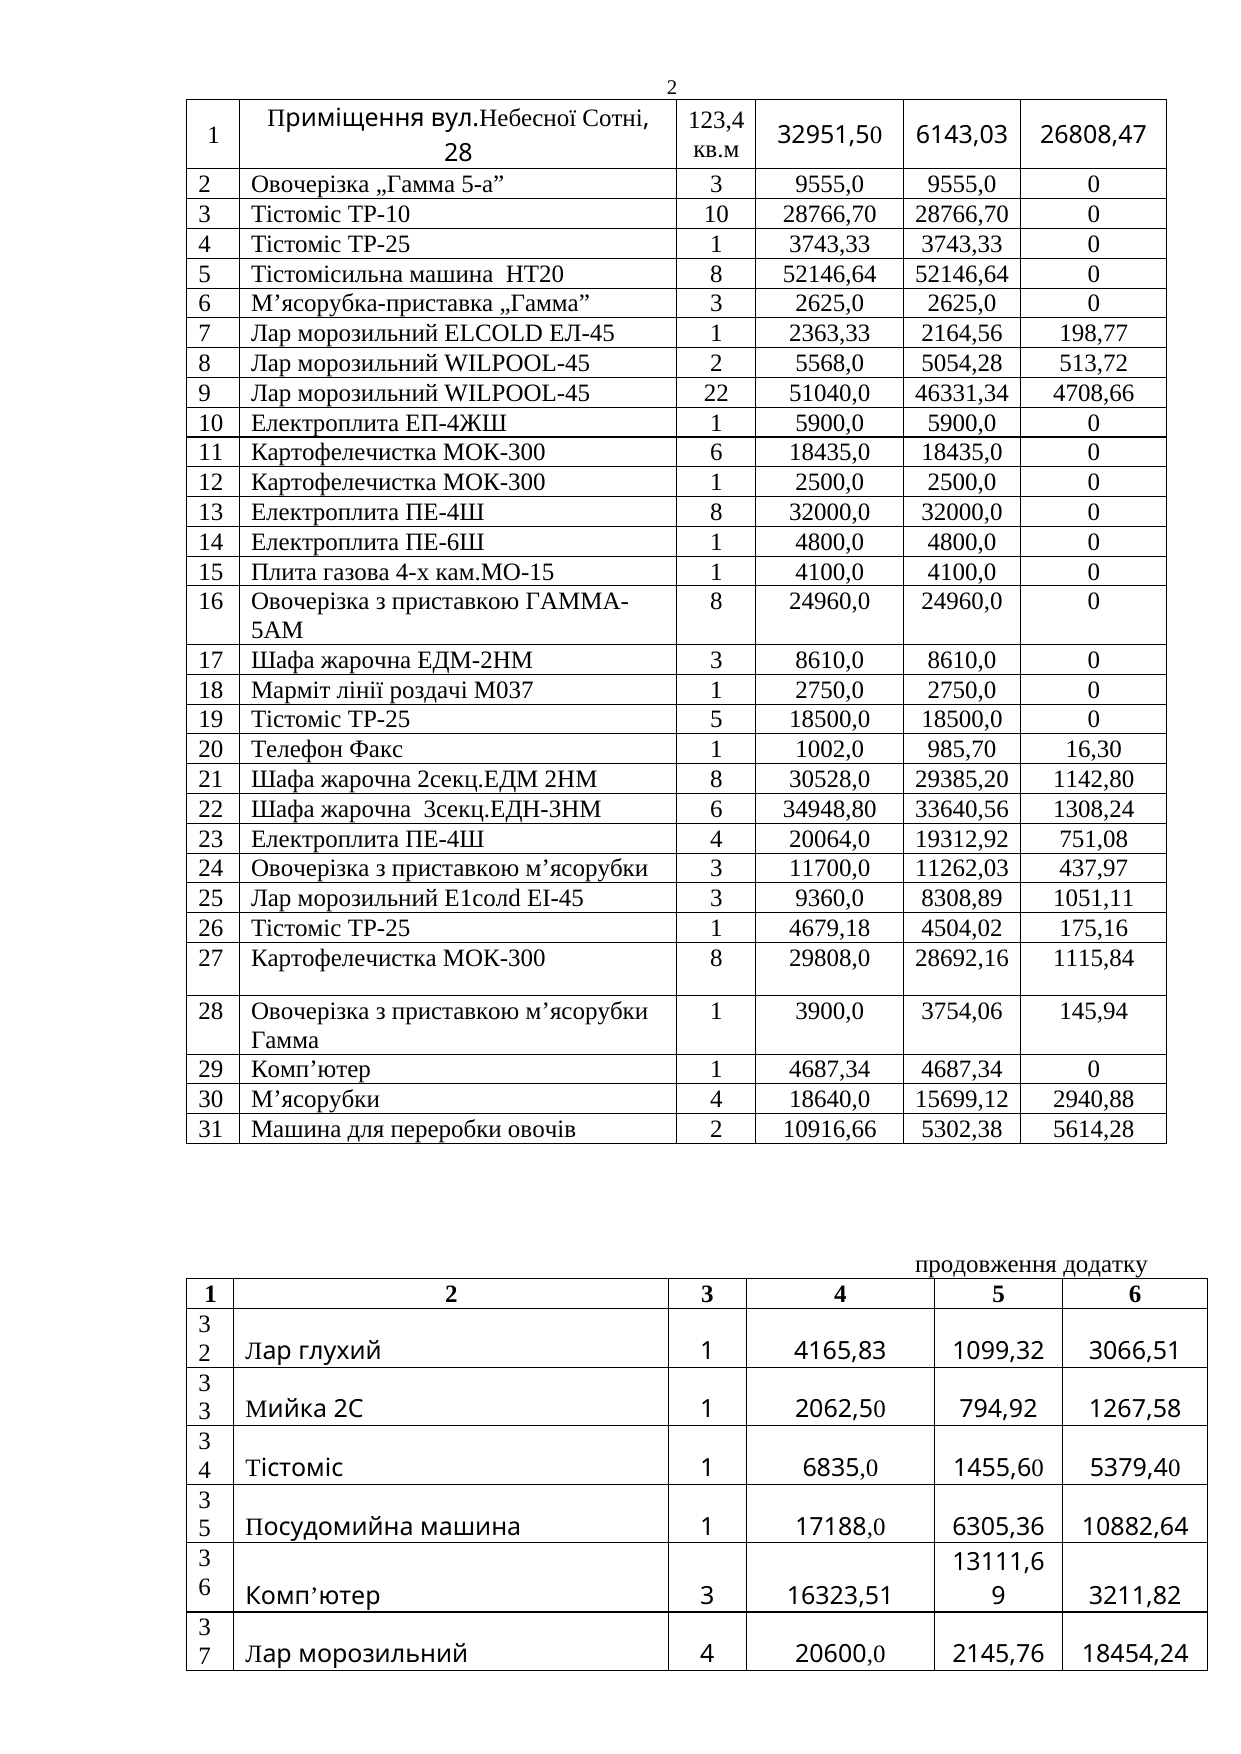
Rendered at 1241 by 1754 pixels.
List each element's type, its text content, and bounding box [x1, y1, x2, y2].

table_cell 32000,0 [756, 497, 903, 526]
table_cell 12 [187, 467, 239, 496]
table_cell 1267,58 [1063, 1368, 1207, 1425]
table_cell Комп’ютер [240, 1055, 676, 1083]
table_cell 2164,56 [904, 318, 1020, 347]
table_cell Приміщення вул.Небесної Сотні, 28 [240, 100, 676, 168]
table_cell 11700,0 [756, 854, 903, 882]
table_cell Марміт лінії роздачі М037 [240, 675, 676, 703]
table_cell 9360,0 [756, 883, 903, 912]
table_cell 1308,24 [1021, 794, 1166, 823]
table_cell 18640,0 [756, 1084, 903, 1113]
table_cell Овочерізка з приставкою м’ясорубки Гамма [240, 996, 676, 1053]
table_cell 5900,0 [756, 408, 903, 436]
table_cell 24960,0 [904, 586, 1020, 644]
table_cell 6143,03 [904, 100, 1020, 168]
table_cell Лар морозильний ELCOLD ЕЛ-45 [240, 318, 676, 347]
table_cell 17188,0 [747, 1485, 934, 1542]
table_cell 51040,0 [756, 378, 903, 407]
table_cell 29808,0 [756, 943, 903, 995]
table_cell 1 [677, 527, 755, 556]
table_cell 20064,0 [756, 824, 903, 852]
table_cell Машина для переробки овочів [240, 1114, 676, 1143]
table_cell 145,94 [1021, 996, 1166, 1053]
table_cell 30 [187, 1084, 239, 1113]
table_cell 4 [669, 1613, 746, 1670]
table_cell 4687,34 [904, 1055, 1020, 1083]
table_cell 8610,0 [904, 645, 1020, 674]
table_cell 1 [677, 1055, 755, 1083]
table_cell Овочерізка „Гамма 5-а” [240, 169, 676, 198]
table_cell 0 [1021, 467, 1166, 496]
table_cell 26 [187, 913, 239, 942]
table_cell 22 [187, 794, 239, 823]
table_cell 3 [669, 1543, 746, 1611]
table_cell 4100,0 [756, 557, 903, 585]
table_cell 1002,0 [756, 734, 903, 763]
table_cell 4504,02 [904, 913, 1020, 942]
table_cell Тістомісильна машина НТ20 [240, 259, 676, 287]
table_cell 2 [677, 1114, 755, 1143]
table_cell 3743,33 [904, 229, 1020, 258]
table_cell Шафа жарочна 3секц.ЕДН-3НМ [240, 794, 676, 823]
table_cell Комп’ютер [234, 1543, 668, 1611]
table_cell Лар глухий [234, 1309, 668, 1367]
table_cell 9555,0 [904, 169, 1020, 198]
table_cell 175,16 [1021, 913, 1166, 942]
table_cell 4800,0 [904, 527, 1020, 556]
table_cell 32 [187, 1309, 233, 1367]
table_cell 1051,11 [1021, 883, 1166, 912]
table_cell 4679,18 [756, 913, 903, 942]
table_cell 1 [669, 1309, 746, 1367]
table_cell 16323,51 [747, 1543, 934, 1611]
table_cell 28 [187, 996, 239, 1053]
table_cell 2750,0 [904, 675, 1020, 703]
table_header 6 [1063, 1279, 1207, 1308]
table_cell Картофелечистка МОК-300 [240, 467, 676, 496]
table_cell 8 [187, 348, 239, 377]
table_cell 4 [187, 229, 239, 258]
table_cell 985,70 [904, 734, 1020, 763]
table_cell 1455,60 [935, 1426, 1062, 1484]
table_cell Картофелечистка МОК-300 [240, 438, 676, 466]
table_cell 4100,0 [904, 557, 1020, 585]
table_cell 5379,40 [1063, 1426, 1207, 1484]
table_cell 13111,69 [935, 1543, 1062, 1611]
table_cell 0 [1021, 586, 1166, 644]
table_cell 0 [1021, 497, 1166, 526]
table_cell 6 [677, 794, 755, 823]
table_cell 52146,64 [756, 259, 903, 287]
table_cell 123,4 кв.м [677, 100, 755, 168]
table_cell 3 [677, 854, 755, 882]
table_cell 46331,34 [904, 378, 1020, 407]
table_cell Тістоміс ТР-25 [240, 705, 676, 733]
table_cell 31 [187, 1114, 239, 1143]
table_cell 794,92 [935, 1368, 1062, 1425]
table_cell 10882,64 [1063, 1485, 1207, 1542]
table_cell 0 [1021, 645, 1166, 674]
table_cell 5 [187, 259, 239, 287]
table_cell 16 [187, 586, 239, 644]
table_cell 437,97 [1021, 854, 1166, 882]
table_cell 24 [187, 854, 239, 882]
table_cell Телефон Факс [240, 734, 676, 763]
table_cell 0 [1021, 169, 1166, 198]
table_cell 28766,70 [904, 199, 1020, 228]
table_cell Овочерізка з приставкою ГАММА-5АМ [240, 586, 676, 644]
table_cell 9555,0 [756, 169, 903, 198]
table_cell 1 [677, 557, 755, 585]
table_cell 33 [187, 1368, 233, 1425]
table_header 2 [234, 1279, 668, 1308]
table_cell 1 [677, 467, 755, 496]
table_cell 1 [677, 913, 755, 942]
table_header 1 [187, 1279, 233, 1308]
table_cell 18 [187, 675, 239, 703]
table_cell 52146,64 [904, 259, 1020, 287]
table_cell 8308,89 [904, 883, 1020, 912]
table_cell 5302,38 [904, 1114, 1020, 1143]
table_cell 2500,0 [904, 467, 1020, 496]
table_cell 3743,33 [756, 229, 903, 258]
table_cell 8 [677, 586, 755, 644]
table_cell 32951,50 [756, 100, 903, 168]
table_cell 0 [1021, 438, 1166, 466]
table_cell 2 [187, 169, 239, 198]
table_cell Посудомийна машина [234, 1485, 668, 1542]
table_cell 2625,0 [904, 289, 1020, 317]
table_cell 3 [677, 289, 755, 317]
table_cell 2 [677, 348, 755, 377]
table_cell 23 [187, 824, 239, 852]
table_cell 29 [187, 1055, 239, 1083]
table_cell 34 [187, 1426, 233, 1484]
table_cell 1 [669, 1426, 746, 1484]
table_cell Плита газова 4-х кам.МО-15 [240, 557, 676, 585]
table_cell Картофелечистка МОК-300 [240, 943, 676, 995]
table_cell 8 [677, 764, 755, 793]
table_cell 36 [187, 1543, 233, 1611]
table_cell Тістоміс ТР-10 [240, 199, 676, 228]
table_cell 33640,56 [904, 794, 1020, 823]
table_cell 14 [187, 527, 239, 556]
table_cell 25 [187, 883, 239, 912]
table_cell 10916,66 [756, 1114, 903, 1143]
table_cell Електроплита ПЕ-4Ш [240, 497, 676, 526]
table_cell 3 [677, 645, 755, 674]
table_cell 18500,0 [756, 705, 903, 733]
table_cell Лар морозильний [234, 1613, 668, 1670]
table_cell 2363,33 [756, 318, 903, 347]
table_cell 22 [677, 378, 755, 407]
table_cell 198,77 [1021, 318, 1166, 347]
table_cell Тістоміс ТР-25 [240, 913, 676, 942]
table_cell 11262,03 [904, 854, 1020, 882]
table_cell 17 [187, 645, 239, 674]
table_cell 4 [677, 1084, 755, 1113]
table_cell 13 [187, 497, 239, 526]
table_cell 4800,0 [756, 527, 903, 556]
table_cell 26808,47 [1021, 100, 1166, 168]
table_cell 8 [677, 497, 755, 526]
table_cell 2625,0 [756, 289, 903, 317]
table_header 4 [747, 1279, 934, 1308]
table_cell 1 [677, 675, 755, 703]
table_cell Тістоміс [234, 1426, 668, 1484]
table_cell 32000,0 [904, 497, 1020, 526]
table_cell 34948,80 [756, 794, 903, 823]
table_cell Електроплита ПЕ-6Ш [240, 527, 676, 556]
table_cell 16,30 [1021, 734, 1166, 763]
table_cell 2062,50 [747, 1368, 934, 1425]
table_cell 28766,70 [756, 199, 903, 228]
table_cell 30528,0 [756, 764, 903, 793]
table_cell 1142,80 [1021, 764, 1166, 793]
table_cell Лар морозильний WILPOOL-45 [240, 378, 676, 407]
table_cell 0 [1021, 675, 1166, 703]
table_cell 28692,16 [904, 943, 1020, 995]
table_header 3 [669, 1279, 746, 1308]
table_cell 5614,28 [1021, 1114, 1166, 1143]
table_cell Мийка 2С [234, 1368, 668, 1425]
table_cell 6 [187, 289, 239, 317]
table_cell 8 [677, 259, 755, 287]
table_cell 8610,0 [756, 645, 903, 674]
table_cell Електроплита ЕП-4ЖШ [240, 408, 676, 436]
table_cell 1 [677, 318, 755, 347]
table_cell 10 [187, 408, 239, 436]
table_cell 4 [677, 824, 755, 852]
table_cell 15699,12 [904, 1084, 1020, 1113]
table_cell М’ясорубка-приставка „Гамма” [240, 289, 676, 317]
table_cell 18454,24 [1063, 1613, 1207, 1670]
table_cell 27 [187, 943, 239, 995]
table_cell 35 [187, 1485, 233, 1542]
table_cell 3900,0 [756, 996, 903, 1053]
table_cell 21 [187, 764, 239, 793]
table_cell 9 [187, 378, 239, 407]
table_header 5 [935, 1279, 1062, 1308]
table_cell 5900,0 [904, 408, 1020, 436]
table_cell 1 [677, 734, 755, 763]
table_cell 1115,84 [1021, 943, 1166, 995]
table_cell 0 [1021, 527, 1166, 556]
table_cell 3211,82 [1063, 1543, 1207, 1611]
table_cell 2750,0 [756, 675, 903, 703]
table_cell 2940,88 [1021, 1084, 1166, 1113]
table_cell 6835,0 [747, 1426, 934, 1484]
table_cell 513,72 [1021, 348, 1166, 377]
table_cell 1 [677, 996, 755, 1053]
table_cell 751,08 [1021, 824, 1166, 852]
table_cell 19 [187, 705, 239, 733]
table_cell 10 [677, 199, 755, 228]
table_cell 1 [669, 1368, 746, 1425]
table_cell 5054,28 [904, 348, 1020, 377]
table_cell 4687,34 [756, 1055, 903, 1083]
table_cell 4708,66 [1021, 378, 1166, 407]
table_cell 18500,0 [904, 705, 1020, 733]
table_cell 0 [1021, 1055, 1166, 1083]
table_cell Шафа жарочна 2секц.ЕДМ 2НМ [240, 764, 676, 793]
table_cell 20 [187, 734, 239, 763]
table_cell 1 [677, 408, 755, 436]
table_cell 15 [187, 557, 239, 585]
table_cell 0 [1021, 408, 1166, 436]
table_cell 18435,0 [756, 438, 903, 466]
table_cell Електроплита ПЕ-4Ш [240, 824, 676, 852]
table_cell 19312,92 [904, 824, 1020, 852]
table_cell Тістоміс ТР-25 [240, 229, 676, 258]
table_cell 11 [187, 438, 239, 466]
table_cell 0 [1021, 259, 1166, 287]
table_cell 3066,51 [1063, 1309, 1207, 1367]
table_cell 2145,76 [935, 1613, 1062, 1670]
table_cell 0 [1021, 199, 1166, 228]
table_cell 3 [677, 169, 755, 198]
table_cell 4165,83 [747, 1309, 934, 1367]
table_cell Лар морозильний WILPOOL-45 [240, 348, 676, 377]
table_cell 0 [1021, 289, 1166, 317]
table_cell 6 [677, 438, 755, 466]
table_cell 7 [187, 318, 239, 347]
table_cell Шафа жарочна ЕДМ-2НМ [240, 645, 676, 674]
table_cell 5568,0 [756, 348, 903, 377]
table_cell 0 [1021, 229, 1166, 258]
table_cell М’ясорубки [240, 1084, 676, 1113]
table_cell 0 [1021, 557, 1166, 585]
table_cell 1 [187, 100, 239, 168]
table_cell 2500,0 [756, 467, 903, 496]
table_cell 0 [1021, 705, 1166, 733]
table_cell 8 [677, 943, 755, 995]
table_cell 3754,06 [904, 996, 1020, 1053]
table_cell 1 [669, 1485, 746, 1542]
table_cell 1099,32 [935, 1309, 1062, 1367]
table_cell 18435,0 [904, 438, 1020, 466]
table_cell 5 [677, 705, 755, 733]
text продовження додатку [177, 1249, 1167, 1278]
table_cell 20600,0 [747, 1613, 934, 1670]
table_cell 6305,36 [935, 1485, 1062, 1542]
table_cell 29385,20 [904, 764, 1020, 793]
table_cell 24960,0 [756, 586, 903, 644]
table_cell 37 [187, 1613, 233, 1670]
table_cell Овочерізка з приставкою м’ясорубки [240, 854, 676, 882]
table_cell 1 [677, 229, 755, 258]
table_cell 3 [677, 883, 755, 912]
table_cell Лар морозильний Е1солd EI-45 [240, 883, 676, 912]
table_cell 3 [187, 199, 239, 228]
